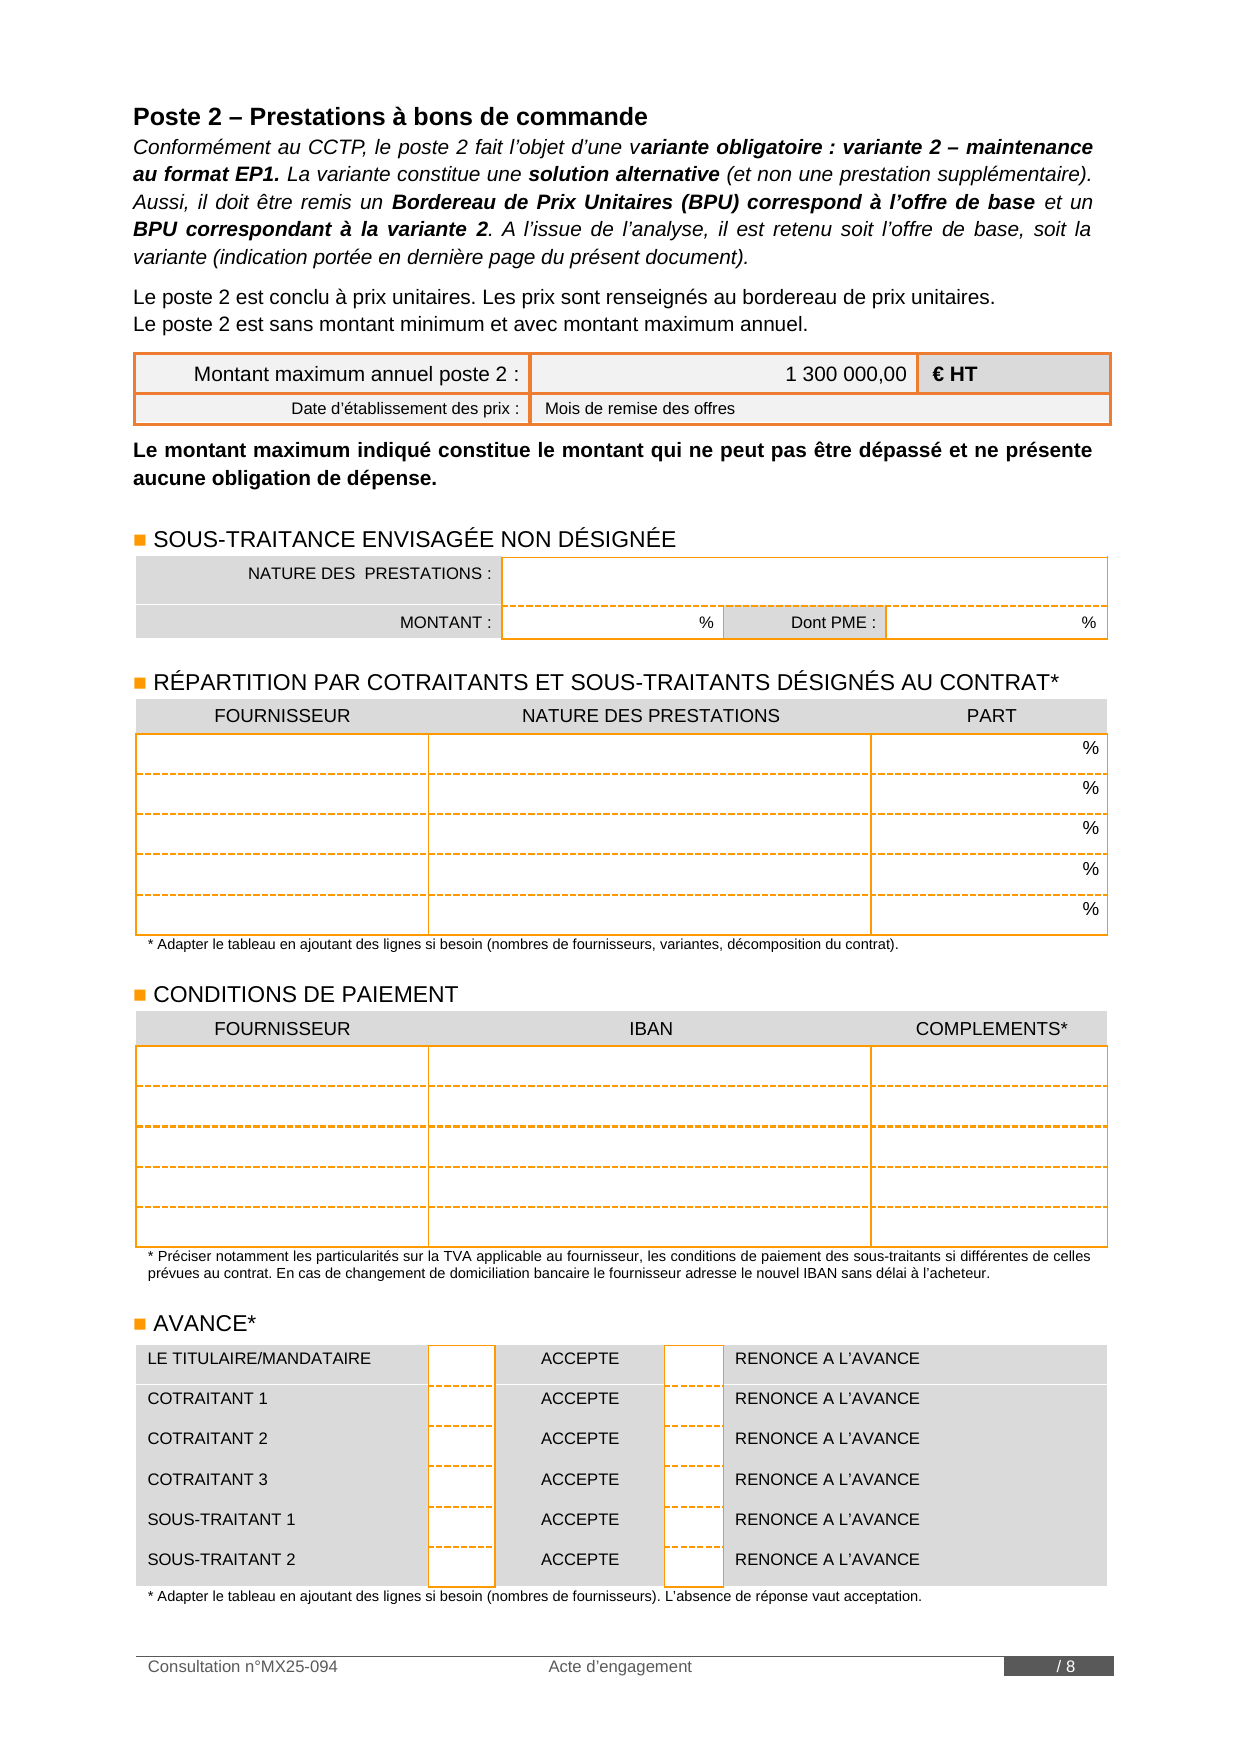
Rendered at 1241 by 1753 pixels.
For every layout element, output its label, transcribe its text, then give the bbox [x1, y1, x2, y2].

table_cell [429, 1085, 870, 1125]
table_cell RENONCE A L’AVANCE [724, 1385, 1107, 1425]
table_cell [665, 1425, 723, 1465]
text Le poste 2 est sans montant minimum et avec montant maximum annuel. [133, 312, 1093, 336]
table_cell RENONCE A L’AVANCE [724, 1465, 1107, 1506]
table_cell [429, 1385, 494, 1425]
table_cell % [872, 894, 1107, 934]
table_cell Dont PME : [724, 605, 885, 638]
table_cell [137, 1047, 428, 1085]
table_cell [429, 1047, 870, 1085]
table_cell COTRAITANT 2 [136, 1425, 428, 1465]
table_header [429, 1346, 494, 1384]
table_cell ACCEPTE [496, 1546, 664, 1586]
table_cell [429, 735, 870, 773]
table_cell [872, 1125, 1107, 1166]
table_cell RENONCE A L’AVANCE [724, 1425, 1107, 1465]
table_cell [429, 1166, 870, 1206]
table_cell % [503, 605, 723, 638]
table_cell [137, 1085, 428, 1125]
table_header LE TITULAIRE/MANDATAIRE [136, 1345, 428, 1384]
table_cell [137, 853, 428, 893]
table_cell [429, 813, 870, 853]
table_cell Date d’établissement des prix : [136, 395, 528, 422]
table_cell [665, 1465, 723, 1506]
table_cell [137, 813, 428, 853]
table_cell [665, 1385, 723, 1425]
table_cell % [887, 605, 1107, 638]
table_cell ACCEPTE [496, 1506, 664, 1546]
text ■ CONDITIONS DE PAIEMENT [133, 981, 1093, 1007]
table_cell ACCEPTE [496, 1465, 664, 1506]
text Poste 2 – Prestations à bons de commande [133, 102, 1093, 131]
table_cell COTRAITANT 1 [136, 1385, 428, 1425]
table_cell [137, 1166, 428, 1206]
table_cell ACCEPTE [496, 1385, 664, 1425]
table_cell % [872, 735, 1107, 773]
table_cell [429, 1546, 494, 1586]
table_cell % [872, 853, 1107, 893]
table_cell % [872, 773, 1107, 813]
table_cell RENONCE A L’AVANCE [724, 1506, 1107, 1546]
table_header FOURNISSEUR [136, 1011, 428, 1045]
table_header COMPLEMENTS* [871, 1011, 1107, 1045]
text Conformément au CCTP, le poste 2 fait l’objet d’une variante obligatoire : variante 2 – maintenance au format EP1. La variante constitue une solution alternative (et non une prestation supplémentaire). Aussi, il doit être remis un Bordereau de Prix Unitaires (BPU) correspond à l’offre de base et un BPU correspondant à la variante 2. A l’issue de l’analyse, il est retenu soit l’offre de base, soit la variante (indication portée en dernière page du présent document). [133, 135, 1093, 269]
text ■ SOUS-TRAITANCE ENVISAGÉE NON DÉSIGNÉE [133, 526, 1093, 552]
table_cell [429, 1465, 494, 1506]
table_header RENONCE A L’AVANCE [724, 1345, 1107, 1384]
text ■ RÉPARTITION PAR COTRAITANTS ET SOUS-TRAITANTS DÉSIGNÉS AU CONTRAT* [133, 668, 1093, 695]
table_header Montant maximum annuel poste 2 : [136, 355, 528, 392]
table_header NATURE DES PRESTATIONS [428, 699, 871, 733]
text ■ AVANCE* [133, 1310, 1093, 1336]
table_header PART [871, 699, 1107, 733]
table_cell [872, 1085, 1107, 1125]
table_cell [872, 1047, 1107, 1085]
text * Adapter le tableau en ajoutant des lignes si besoin (nombres de fournisseurs, variantes, décomposition du contrat). [148, 936, 1093, 952]
table_cell [872, 1166, 1107, 1206]
table_cell [665, 1506, 723, 1546]
table_cell % [872, 813, 1107, 853]
table_cell [429, 853, 870, 893]
text * Préciser notamment les particularités sur la TVA applicable au fournisseur, les conditions de paiement des sous-traitants si différentes de celles prévues au contrat. En cas de changement de domiciliation bancaire le fournisseur adresse le nouvel IBAN sans délai à l’acheteur. [148, 1248, 1093, 1281]
text Le poste 2 est conclu à prix unitaires. Les prix sont renseignés au bordereau de prix unitaires. [133, 285, 1093, 309]
table_cell [429, 1506, 494, 1546]
table_cell [665, 1546, 723, 1586]
table_cell [429, 894, 870, 934]
table_cell SOUS-TRAITANT 2 [136, 1546, 428, 1586]
table_header [503, 558, 1107, 604]
table_header 1 300 000,00 [532, 355, 916, 392]
table_header NATURE DES PRESTATIONS : [136, 556, 502, 604]
table_cell [137, 735, 428, 773]
table_cell [429, 773, 870, 813]
table_header ACCEPTE [496, 1345, 664, 1384]
table_header [665, 1346, 723, 1384]
table_cell SOUS-TRAITANT 1 [136, 1506, 428, 1546]
table_cell [872, 1206, 1107, 1246]
table_cell [429, 1125, 870, 1166]
table_header € HT [919, 355, 1109, 392]
table_cell [137, 1206, 428, 1246]
table_cell [429, 1206, 870, 1246]
table_cell [137, 894, 428, 934]
text Le montant maximum indiqué constitue le montant qui ne peut pas être dépassé et ne présente aucune obligation de dépense. [133, 438, 1093, 489]
table_cell ACCEPTE [496, 1425, 664, 1465]
table_cell [137, 1125, 428, 1166]
table_header IBAN [428, 1011, 871, 1045]
table_cell COTRAITANT 3 [136, 1465, 428, 1506]
table_cell [137, 773, 428, 813]
table_cell MONTANT : [136, 605, 501, 638]
text * Adapter le tableau en ajoutant des lignes si besoin (nombres de fournisseurs). L’absence de réponse vaut acceptation. [148, 1588, 1093, 1604]
table_cell Mois de remise des offres [532, 395, 1109, 422]
table_header FOURNISSEUR [136, 699, 428, 733]
table_cell RENONCE A L’AVANCE [724, 1546, 1107, 1586]
table_cell [429, 1425, 494, 1465]
